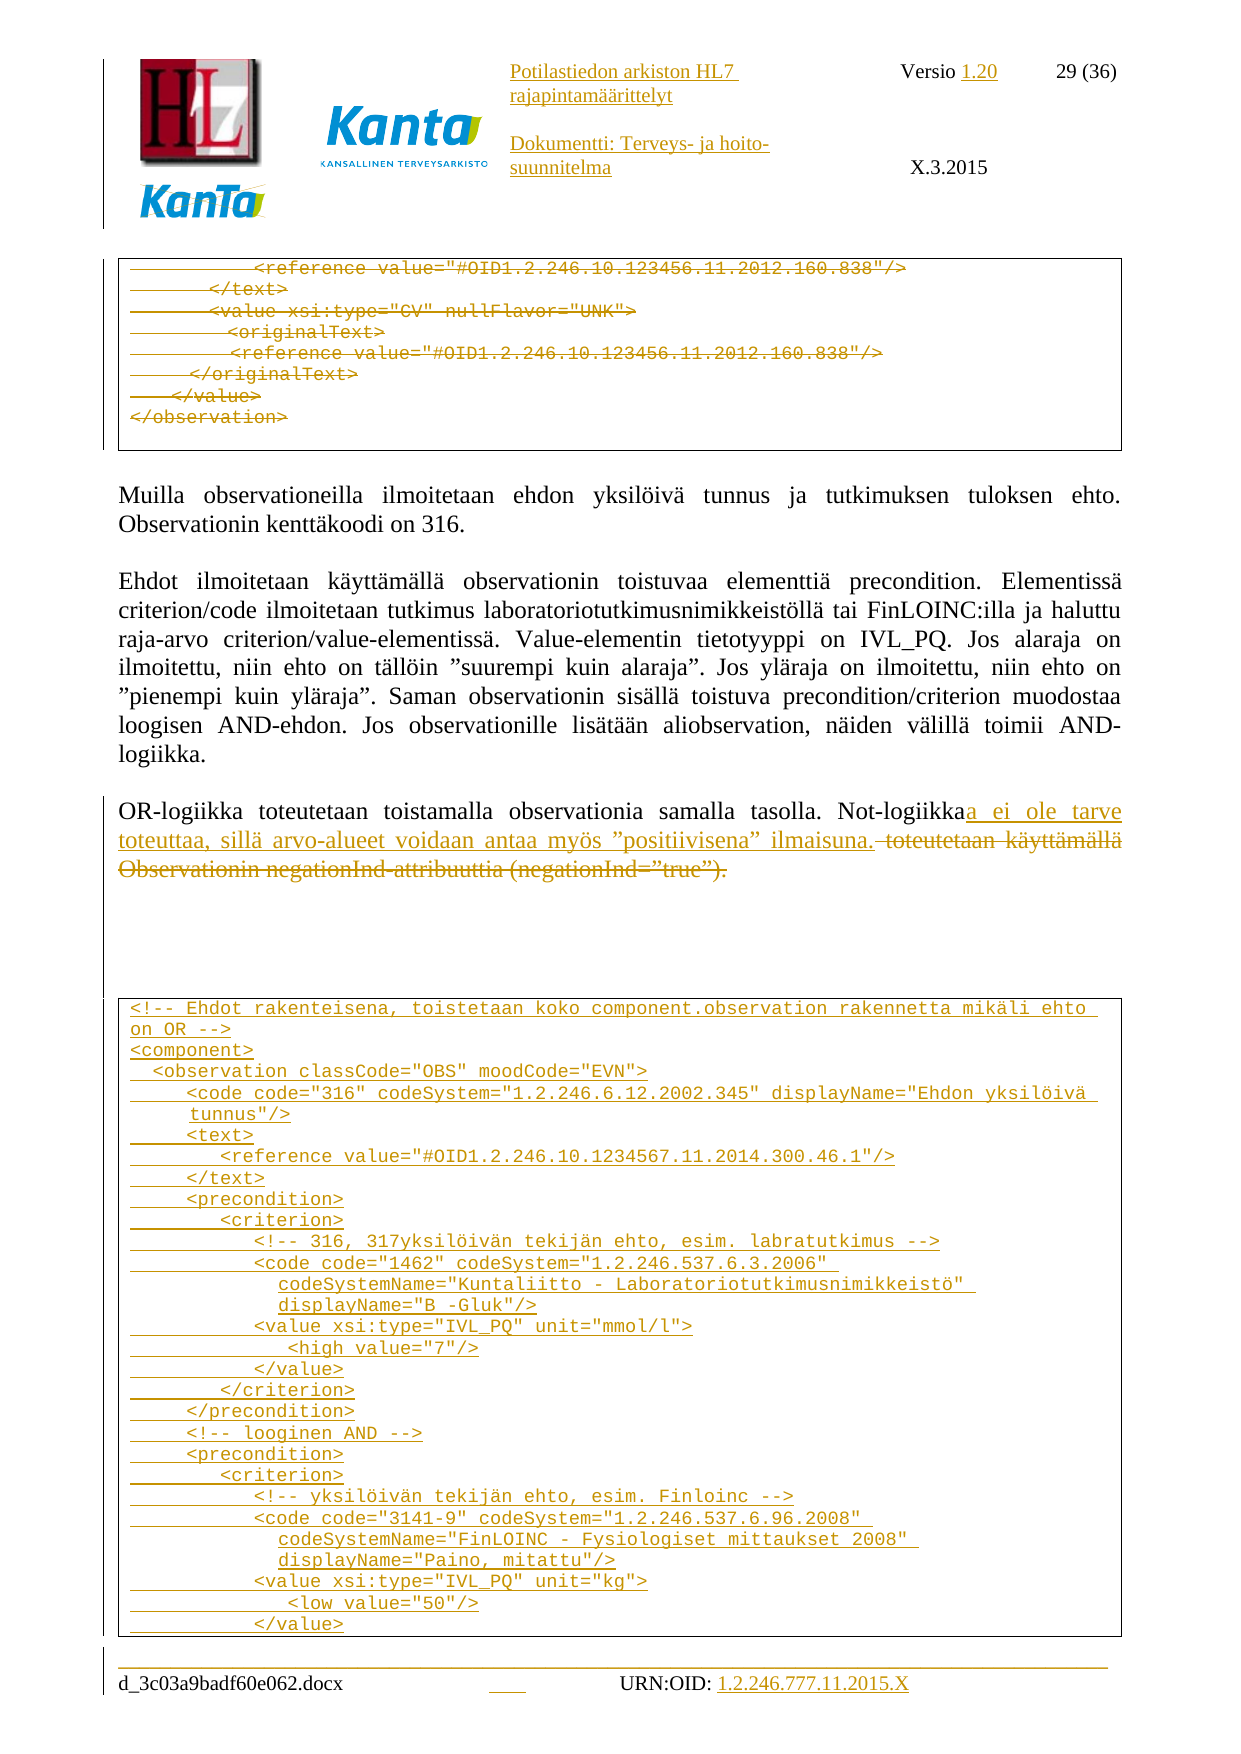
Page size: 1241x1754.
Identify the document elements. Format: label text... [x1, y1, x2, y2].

table_header [119, 999, 1121, 1636]
text Ehdot ilmoitetaan käyttämällä observationin toistuvaa elementtiä precondition. Elementissä criterion/code ilmoitetaan tutkimus laboratoriotutkimusnimikkeistöllä tai FinLOINC:illa ja haluttu raja-arvo criterion/value-elementissä. Value-elementin tietotyyppi on IVL_PQ. Jos alaraja on ilmoitettu, niin ehto on tällöin ”suurempi kuin alaraja”. Jos yläraja on ilmoitettu, niin ehto on ”pienempi kuin yläraja”. Saman observationin sisällä toistuva precondition/criterion muodostaa loogisen AND-ehdon. Jos observationille lisätään aliobservation, näiden välillä toimii AND-logiikka. [118, 566, 1122, 767]
picture [320, 106, 488, 167]
picture [341, 106, 352, 119]
text OR-logiikka toteutetaan toistamalla observationia samalla tasolla. Not-logiikka [118, 796, 1122, 882]
text Muilla observationeilla ilmoitetaan ehdon yksilöivä tunnus ja tutkimuksen tuloksen ehto. Observationin kenttäkoodi on 316. [118, 480, 1122, 537]
table_header [119, 259, 1121, 450]
picture [140, 59, 263, 167]
